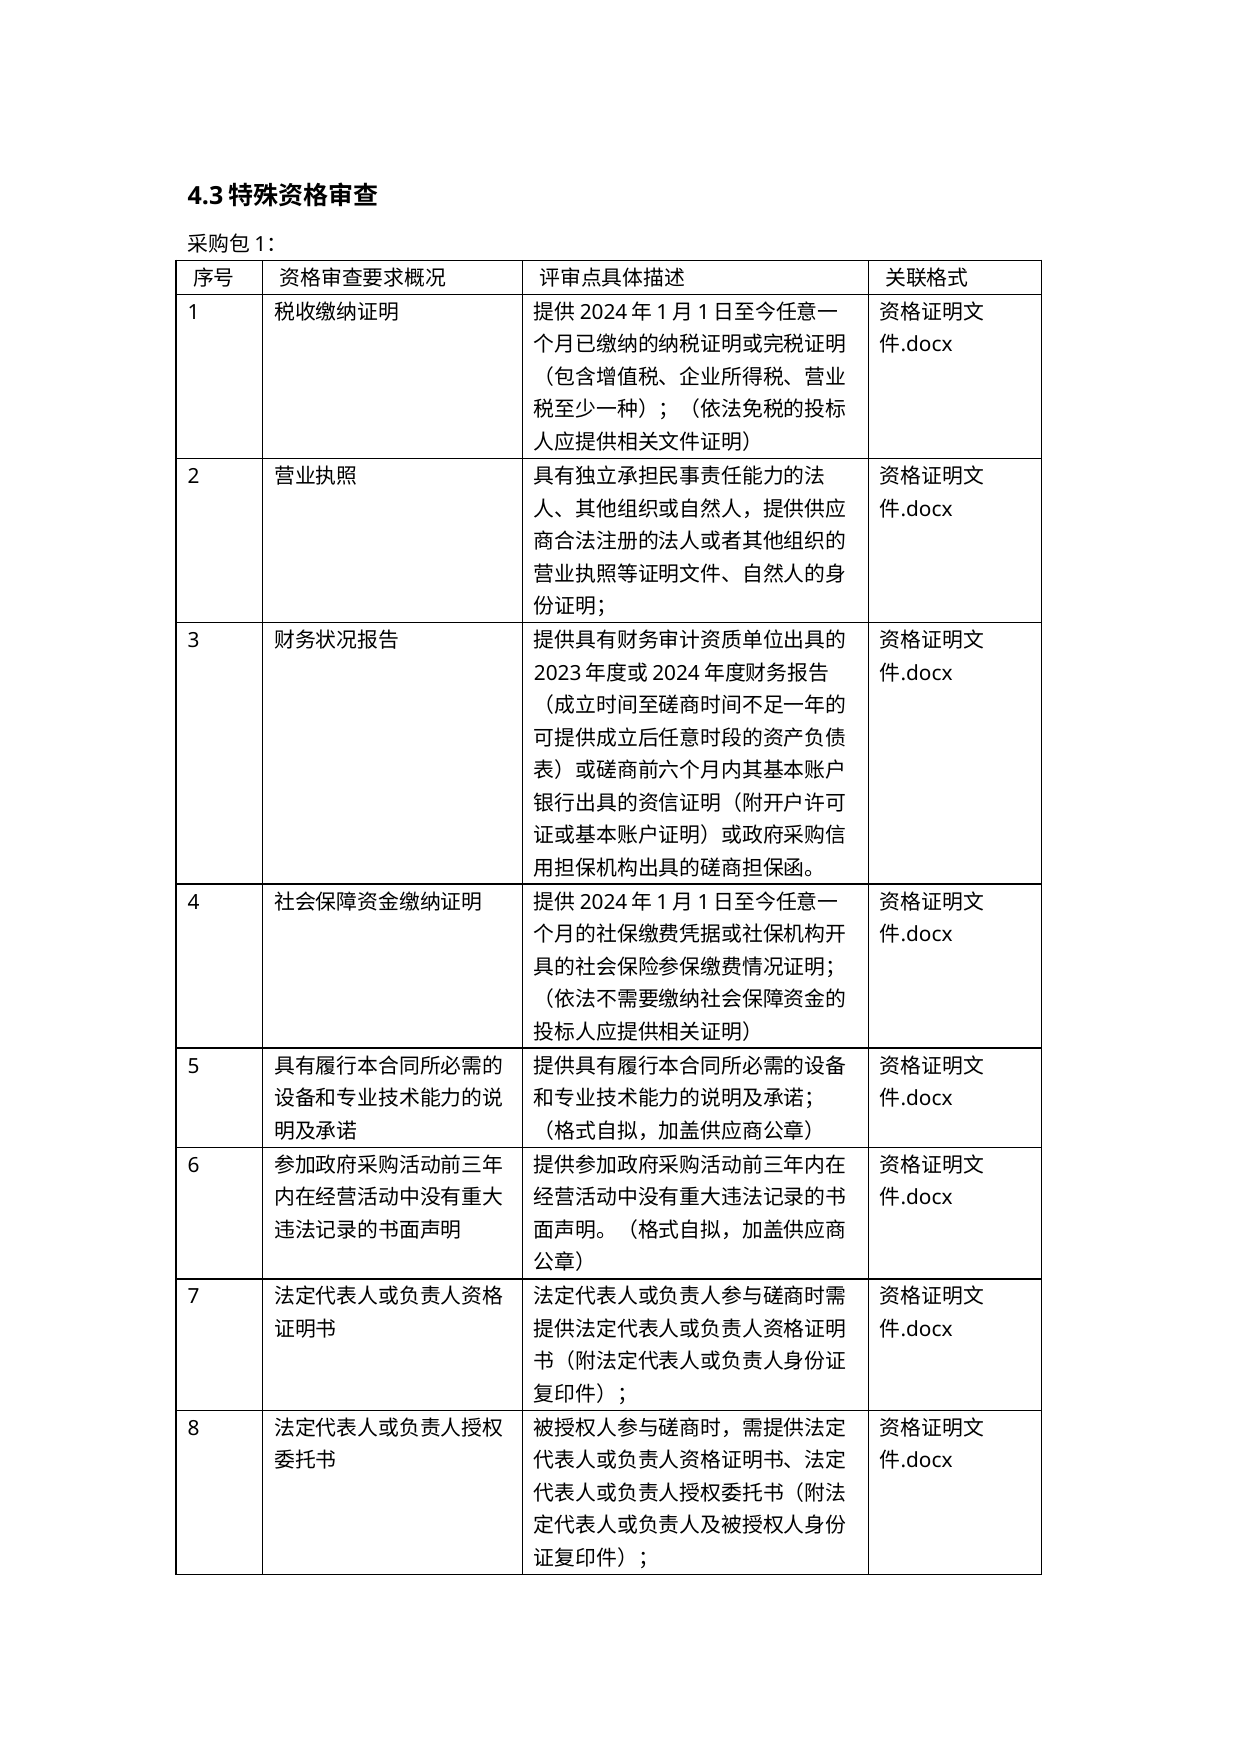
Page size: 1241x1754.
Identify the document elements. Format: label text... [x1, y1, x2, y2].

table_cell 法定代表人或负责人参与磋商时需提供法定代表人或负责人资格证明书（附法定代表人或负责人身份证复印件）； [523, 1280, 868, 1409]
table_header 评审点具体描述 [523, 261, 868, 293]
table_cell 5 [177, 1049, 262, 1146]
table_cell 具有独立承担民事责任能力的法人、其他组织或自然人，提供供应商合法注册的法人或者其他组织的营业执照等证明文件、自然人的身份证明； [523, 459, 868, 622]
table_cell 财务状况报告 [263, 623, 522, 883]
table_cell 法定代表人或负责人资格证明书 [263, 1280, 522, 1409]
table_cell 2 [177, 459, 262, 622]
table_cell 资格证明文件.docx [869, 1049, 1041, 1146]
table_cell 资格证明文件.docx [869, 1411, 1041, 1573]
table_cell 资格证明文件.docx [869, 623, 1041, 883]
table_cell 7 [177, 1280, 262, 1409]
table_cell 3 [177, 623, 262, 883]
table_cell 资格证明文件.docx [869, 1280, 1041, 1409]
table_cell 营业执照 [263, 459, 522, 622]
table_header 序号 [177, 261, 262, 293]
table_cell 资格证明文件.docx [869, 1148, 1041, 1278]
table_header 关联格式 [869, 261, 1041, 293]
table_cell 提供2024年1月1日至今任意一个月的社保缴费凭据或社保机构开具的社会保险参保缴费情况证明；（依法不需要缴纳社会保障资金的投标人应提供相关证明） [523, 885, 868, 1047]
table_cell 6 [177, 1148, 262, 1278]
table_cell 提供参加政府采购活动前三年内在经营活动中没有重大违法记录的书面声明。（格式自拟，加盖供应商公章） [523, 1148, 868, 1278]
table_cell 税收缴纳证明 [263, 295, 522, 458]
table_cell 具有履行本合同所必需的设备和专业技术能力的说明及承诺 [263, 1049, 522, 1146]
table_cell 被授权人参与磋商时，需提供法定代表人或负责人资格证明书、法定代表人或负责人授权委托书（附法定代表人或负责人及被授权人身份证复印件）； [523, 1411, 868, 1573]
table_cell 资格证明文件.docx [869, 459, 1041, 622]
table_cell 社会保障资金缴纳证明 [263, 885, 522, 1047]
table_header 资格审查要求概况 [263, 261, 522, 293]
table_cell 资格证明文件.docx [869, 885, 1041, 1047]
table_cell 提供具有财务审计资质单位出具的2023年度或2024年度财务报告（成立时间至磋商时间不足一年的可提供成立后任意时段的资产负债表）或磋商前六个月内其基本账户银行出具的资信证明（附开户许可证或基本账户证明）或政府采购信用担保机构出具的磋商担保函。 [523, 623, 868, 883]
table_cell 提供2024年1月1日至今任意一个月已缴纳的纳税证明或完税证明（包含增值税、企业所得税、营业税至少一种）；（依法免税的投标人应提供相关文件证明） [523, 295, 868, 458]
table_cell 1 [177, 295, 262, 458]
table_cell 法定代表人或负责人授权委托书 [263, 1411, 522, 1573]
text 采购包1： [187, 227, 1053, 259]
table_cell 参加政府采购活动前三年内在经营活动中没有重大违法记录的书面声明 [263, 1148, 522, 1278]
table_cell 4 [177, 885, 262, 1047]
table_cell 8 [177, 1411, 262, 1573]
table_cell 资格证明文件.docx [869, 295, 1041, 458]
text 4.3特殊资格审查 [187, 162, 1053, 227]
table_cell 提供具有履行本合同所必需的设备和专业技术能力的说明及承诺；（格式自拟，加盖供应商公章） [523, 1049, 868, 1146]
